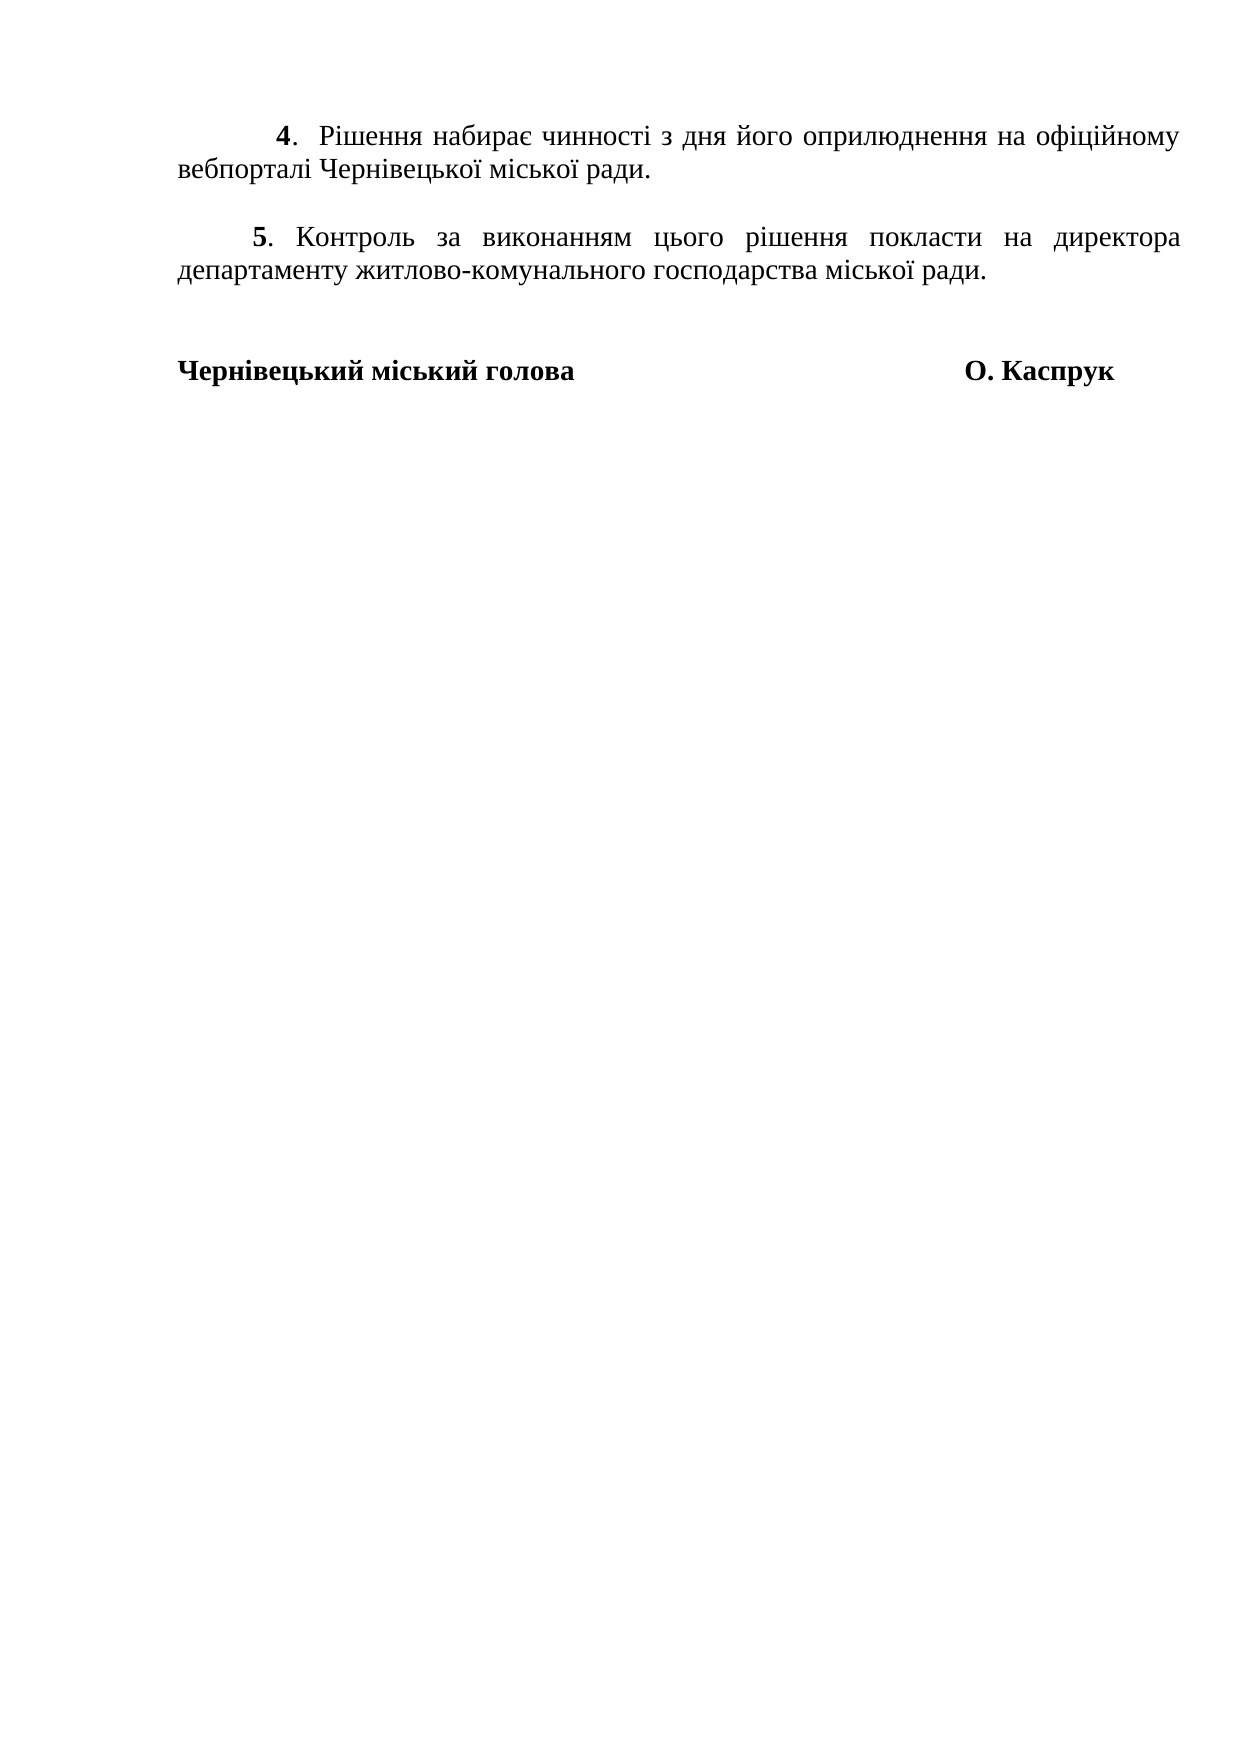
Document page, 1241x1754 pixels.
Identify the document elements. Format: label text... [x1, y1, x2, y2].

text 4. Рішення набирає чинності з дня його оприлюднення на офіційному вебпорталі Чернівецької міської ради. [177, 118, 1181, 185]
text 5. Контроль за виконанням цього рішення покласти на директора департаменту житлово-комунального господарства міської ради. [158, 219, 1181, 286]
text Чернівецький міський голова О. Каспрук [177, 353, 1181, 386]
